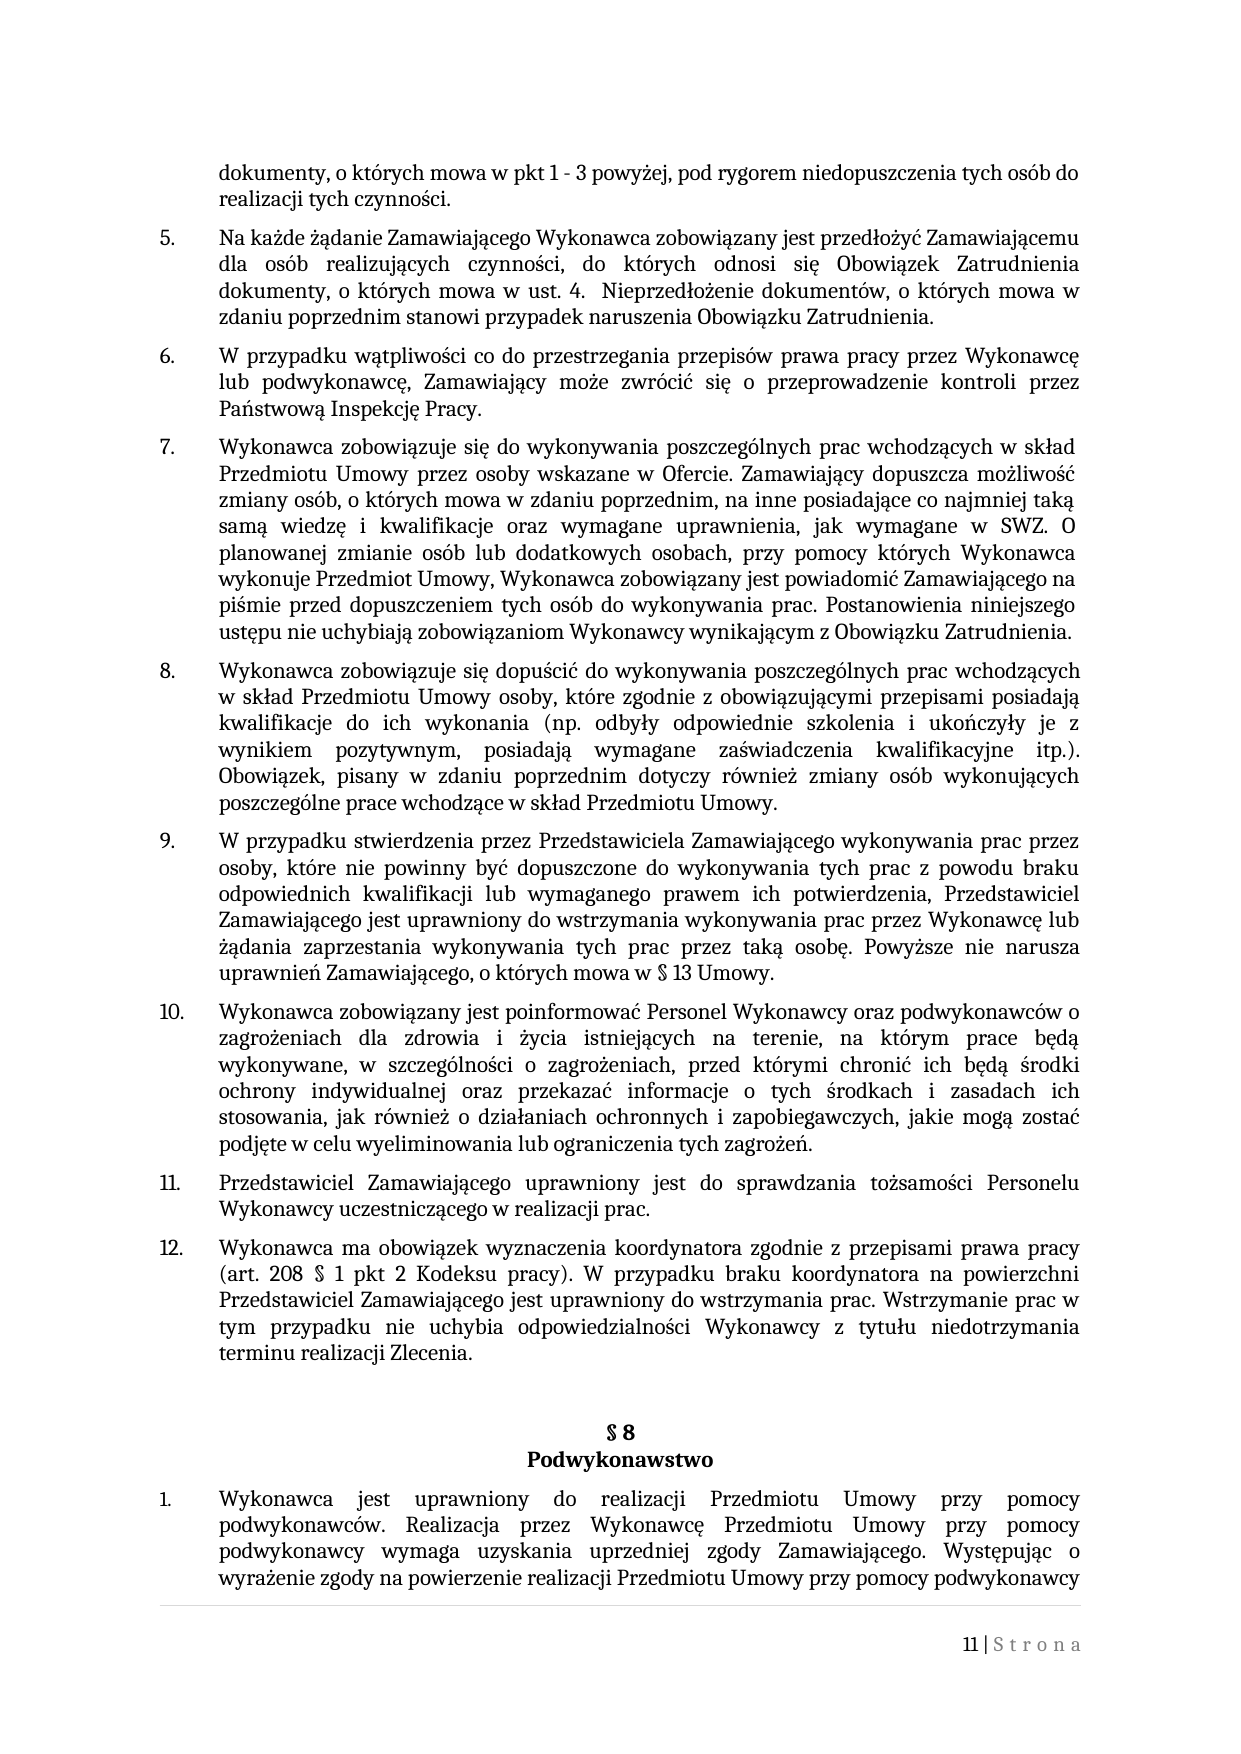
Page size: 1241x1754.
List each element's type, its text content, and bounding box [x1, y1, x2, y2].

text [218, 159, 1081, 212]
text 10. Wykonawca zobowiązany jest poinformować Personel Wykonawcy oraz podwykonawców o zagrożeniach dla zdrowia i życia istniejących na terenie, na którym prace będą wykonywane, w szczególności o zagrożeniach, przed którymi chronić ich będą środki ochrony indywidualnej oraz przekazać informacje o tych środkach i zasadach ich stosowania, jak również o działaniach ochronnych i zapobiegawczych, jakie mogą zostać podjęte w celu wyeliminowania lub ograniczenia tych zagrożeń. [159, 999, 1081, 1157]
text 9. W przypadku stwierdzenia przez Przedstawiciela Zamawiającego wykonywania prac przez osoby, które nie powinny być dopuszczone do wykonywania tych prac z powodu braku odpowiednich kwalifikacji lub wymaganego prawem ich potwierdzenia, Przedstawiciel Zamawiającego jest uprawniony do wstrzymania wykonywania prac przez Wykonawcę lub żądania zaprzestania wykonywania tych prac przez taką osobę. Powyższe nie narusza uprawnień Zamawiającego, o których mowa w § 13 Umowy. [159, 828, 1081, 986]
text 5. Na każde żądanie Zamawiającego Wykonawca zobowiązany jest przedłożyć Zamawiającemu dla osób realizujących czynności, do których odnosi się Obowiązek Zatrudnienia dokumenty, o których mowa w ust. 4. Nieprzedłożenie dokumentów, o których mowa w zdaniu poprzednim stanowi przypadek naruszenia Obowiązku Zatrudnienia. [159, 225, 1081, 330]
text 8. Wykonawca zobowiązuje się dopuścić do wykonywania poszczególnych prac wchodzących w skład Przedmiotu Umowy osoby, które zgodnie z obowiązującymi przepisami posiadają kwalifikacje do ich wykonania (np. odbyły odpowiednie szkolenia i ukończyły je z wynikiem pozytywnym, posiadają wymagane zaświadczenia kwalifikacyjne itp.). Obowiązek, pisany w zdaniu poprzednim dotyczy również zmiany osób wykonujących poszczególne prace wchodzące w skład Przedmiotu Umowy. [159, 657, 1081, 816]
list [159, 1485, 1081, 1591]
text 7. Wykonawca zobowiązuje się do wykonywania poszczególnych prac wchodzących w skład Przedmiotu Umowy przez osoby wskazane w Ofercie. Zamawiający dopuszcza możliwość zmiany osób, o których mowa w zdaniu poprzednim, na inne posiadające co najmniej taką samą wiedzę i kwalifikacje oraz wymagane uprawnienia, jak wymagane w SWZ. O planowanej zmianie osób lub dodatkowych osobach, przy pomocy których Wykonawca wykonuje Przedmiot Umowy, Wykonawca zobowiązany jest powiadomić Zamawiającego na piśmie przed dopuszczeniem tych osób do wykonywania prac. Postanowienia niniejszego ustępu nie uchybiają zobowiązaniom Wykonawcy wynikającym z Obowiązku Zatrudnienia. [159, 434, 1077, 645]
text 12. Wykonawca ma obowiązek wyznaczenia koordynatora zgodnie z przepisami prawa pracy (art. 208 § 1 pkt 2 Kodeksu pracy). W przypadku braku koordynatora na powierzchni Przedstawiciel Zamawiającego jest uprawniony do wstrzymania prac. Wstrzymanie prac w tym przypadku nie uchybia odpowiedzialności Wykonawcy z tytułu niedotrzymania terminu realizacji Zlecenia. [159, 1234, 1081, 1366]
text § 8 Podwykonawstwo [159, 1420, 1081, 1473]
text 11. Przedstawiciel Zamawiającego uprawniony jest do sprawdzania tożsamości Personelu Wykonawcy uczestniczącego w realizacji prac. [159, 1169, 1081, 1222]
text 6. W przypadku wątpliwości co do przestrzegania przepisów prawa pracy przez Wykonawcę lub podwykonawcę, Zamawiający może zwrócić się o przeprowadzenie kontroli przez Państwową Inspekcję Pracy. [159, 343, 1081, 422]
